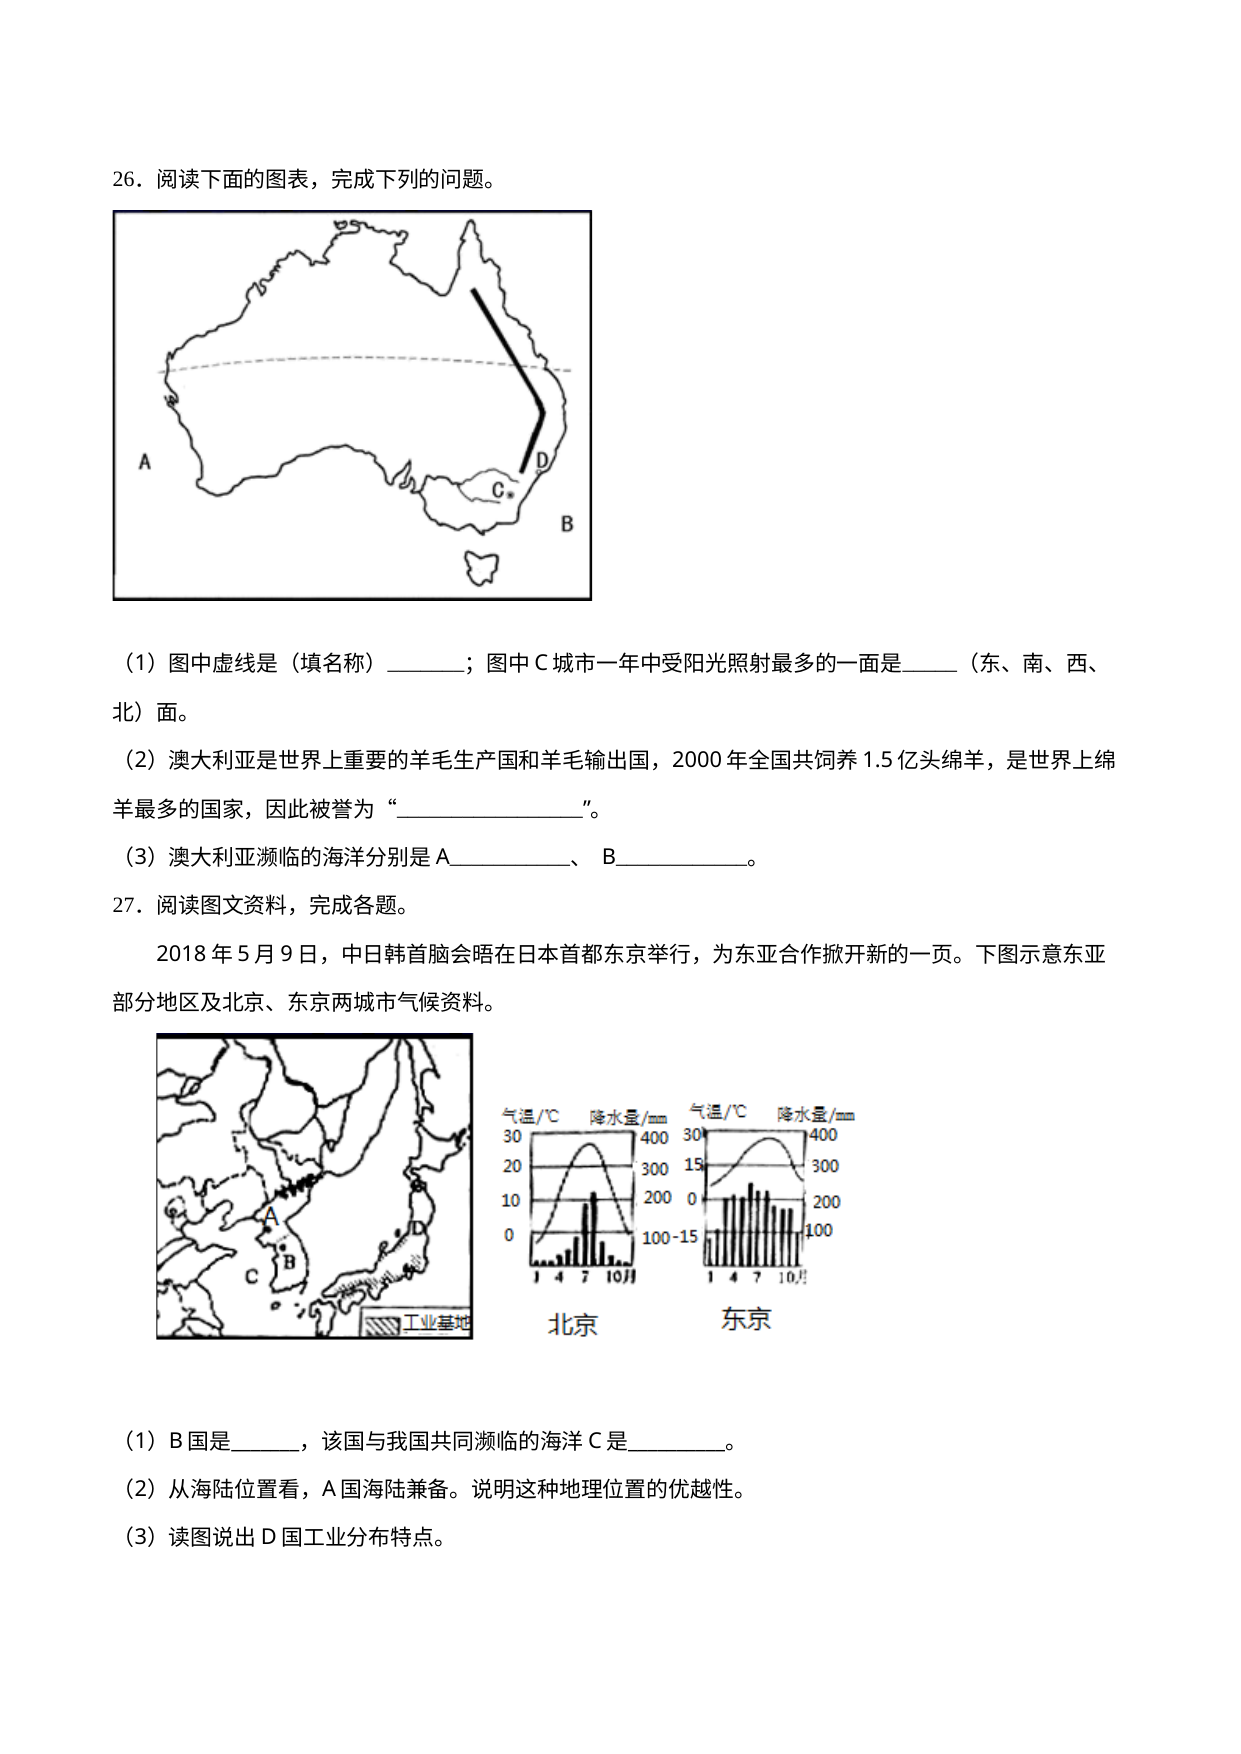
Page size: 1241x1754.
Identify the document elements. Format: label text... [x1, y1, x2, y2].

picture [112, 210, 593, 601]
text （3）读图说出D国工业分布特点。 [112, 1520, 1128, 1552]
text 2018年5月9日，中日韩首脑会晤在日本首都东京举行，为东亚合作掀开新的一页。下图示意东亚部分地区及北京、东京两城市气候资料。 [112, 936, 1128, 1017]
text （1）图中虚线是（填名称）_______；图中C城市一年中受阳光照射最多的一面是_____（东、南、西、北）面。 [112, 645, 1128, 727]
text （2）澳大利亚是世界上重要的羊毛生产国和羊毛输出国，2000年全国共饲养1.5亿头绵羊，是世界上绵羊最多的国家，因此被誉为“_________________”。 [112, 742, 1128, 824]
text 26．阅读下面的图表，完成下列的问题。 [112, 162, 1128, 194]
picture [156, 1033, 908, 1354]
text 27．阅读图文资料，完成各题。 [112, 888, 1128, 920]
text （2）从海陆位置看，A国海陆兼备。说明这种地理位置的优越性。 [112, 1472, 1128, 1504]
text （3）澳大利亚濒临的海洋分别是A___________、 B____________。 [112, 839, 1128, 872]
text （1）B国是_______，该国与我国共同濒临的海洋C是__________。 [112, 1423, 1128, 1456]
